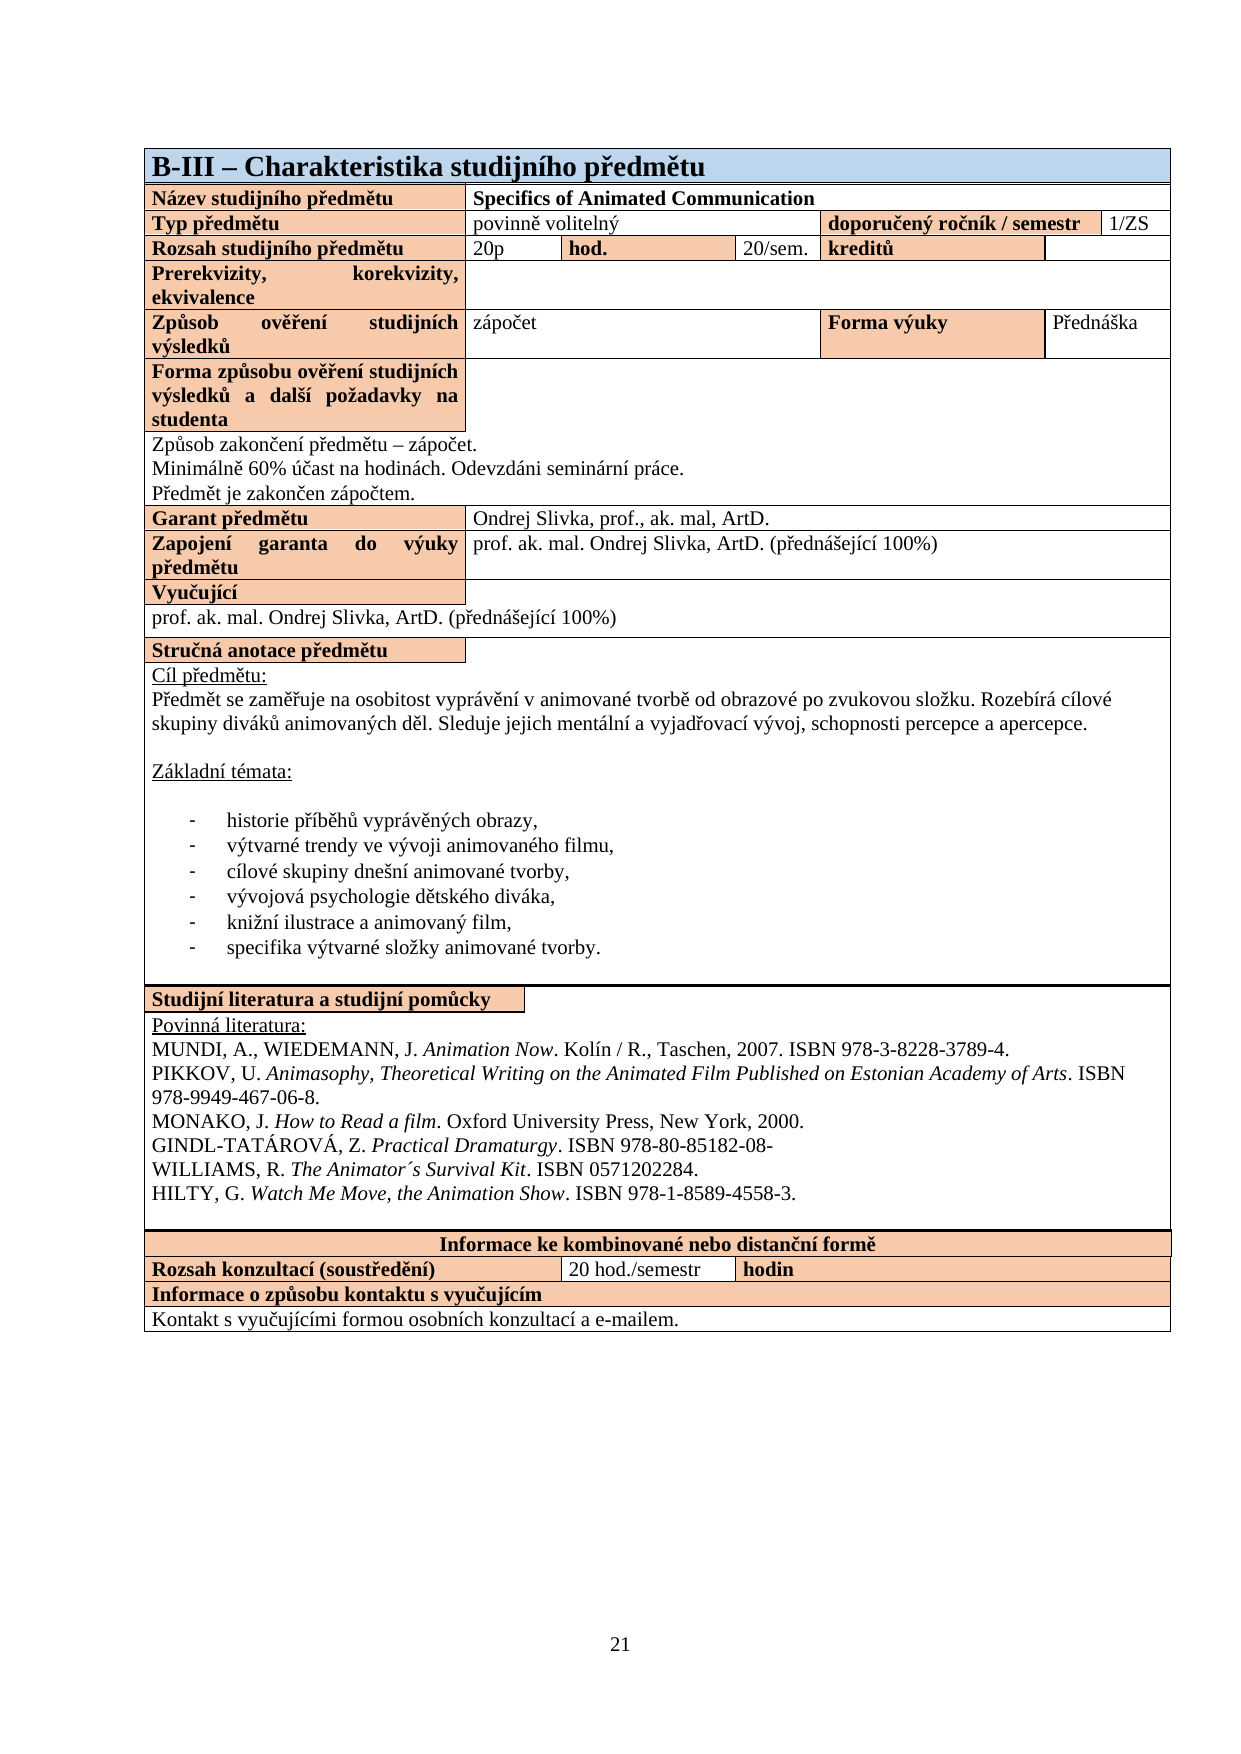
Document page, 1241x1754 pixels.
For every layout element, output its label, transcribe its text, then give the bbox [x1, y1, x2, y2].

table_cell Vyučující [145, 580, 465, 604]
table_cell Informace o způsobu kontaktu s vyučujícím [145, 1282, 1170, 1306]
table_cell prof. ak. mal. Ondrej Slivka, ArtD. (přednášející 100%) [466, 531, 1170, 579]
table_cell Informace ke kombinované nebo distanční formě [145, 1232, 1171, 1256]
table_cell [466, 359, 1170, 431]
table_cell Forma způsobu ověření studijních výsledků a další požadavky na studenta [145, 359, 465, 431]
table_cell Typ předmětu [145, 211, 465, 234]
table_cell Ondrej Slivka, prof., ak. mal, ArtD. [466, 506, 1170, 529]
table_cell doporučený ročník / semestr [821, 211, 1101, 234]
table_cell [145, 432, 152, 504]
table_cell Způsob ověření studijních výsledků [145, 310, 465, 358]
table_cell prof. ak. mal. Ondrej Slivka, ArtD. (přednášející 100%) [145, 604, 1170, 637]
table_cell Studijní literatura a studijní pomůcky [145, 987, 524, 1011]
table_cell Přednáška [1046, 310, 1170, 358]
table_cell [525, 987, 1170, 1011]
table_header B-III – Charakteristika studijního předmětu [145, 149, 1170, 182]
table_cell Garant předmětu [145, 506, 465, 529]
table_cell Specifics of Animated Communication [466, 185, 1170, 209]
table_cell 20p [466, 236, 561, 260]
table_cell Cíl předmětu: Předmět se zaměřuje na osobitost vyprávění v animované tvorbě od obrazové po zvukovou složku. Rozebírá cílové skupiny diváků animovaných děl. Sleduje jejich mentální a vyjadřovací vývoj, schopnosti percepce a apercepce. Základní témata: historie příběhů vyprávěných obrazy, výtvarné trendy ve vývoji animovaného filmu, cílové skupiny dnešní animované tvorby, vývojová psychologie dětského diváka, knižní ilustrace a animovaný film, specifika výtvarné složky animované tvorby. [145, 662, 1170, 984]
table_cell 20 hod./semestr [562, 1257, 735, 1281]
table_cell Prerekvizity, korekvizity, ekvivalence [145, 261, 465, 309]
table_cell hod. [562, 236, 735, 260]
table_cell Povinná literatura: MUNDI, A., WIEDEMANN, J. Animation Now. Kolín / R., Taschen, 2007. ISBN 978-3-8228-3789-4. PIKKOV, U. Animasophy, Theoretical Writing on the Animated Film Published on Estonian Academy of Arts. ISBN 978-9949-467-06-8. MONAKO, J. How to Read a film. Oxford University Press, New York, 2000. GINDL-TATÁROVÁ, Z. Practical Dramaturgy. ISBN 978-80-85182-08- WILLIAMS, R. The Animator´s Survival Kit. ISBN 0571202284. HILTY, G. Watch Me Move, the Animation Show. ISBN 978-1-8589-4558-3. [145, 1011, 1170, 1229]
table_cell [466, 261, 1170, 309]
table_cell zápočet [466, 310, 820, 358]
table_cell hodin [736, 1257, 1170, 1281]
table_cell [1046, 236, 1170, 260]
table_cell 1/ZS [1102, 211, 1170, 234]
table_cell Rozsah konzultací (soustředění) [145, 1257, 561, 1281]
table_cell [466, 638, 1170, 662]
table_cell Způsob zakončení předmětu – zápočet. Minimálně 60% účast na hodinách. Odevzdáni seminární práce. Předmět je zakončen zápočtem. [415, 431, 1170, 504]
table_cell Stručná anotace předmětu [145, 638, 465, 662]
table_cell 20/sem. [736, 236, 820, 260]
table_cell Zapojení garanta do výuky předmětu [145, 531, 465, 579]
table_cell Forma výuky [821, 310, 1044, 358]
table_cell Kontakt s vyučujícími formou osobních konzultací a e-mailem. [145, 1307, 1170, 1331]
table_cell [466, 580, 1170, 604]
table_cell kreditů [821, 236, 1044, 260]
table_cell povinně volitelný [466, 211, 820, 234]
table_cell Název studijního předmětu [145, 185, 465, 209]
table_cell Rozsah studijního předmětu [145, 236, 465, 260]
